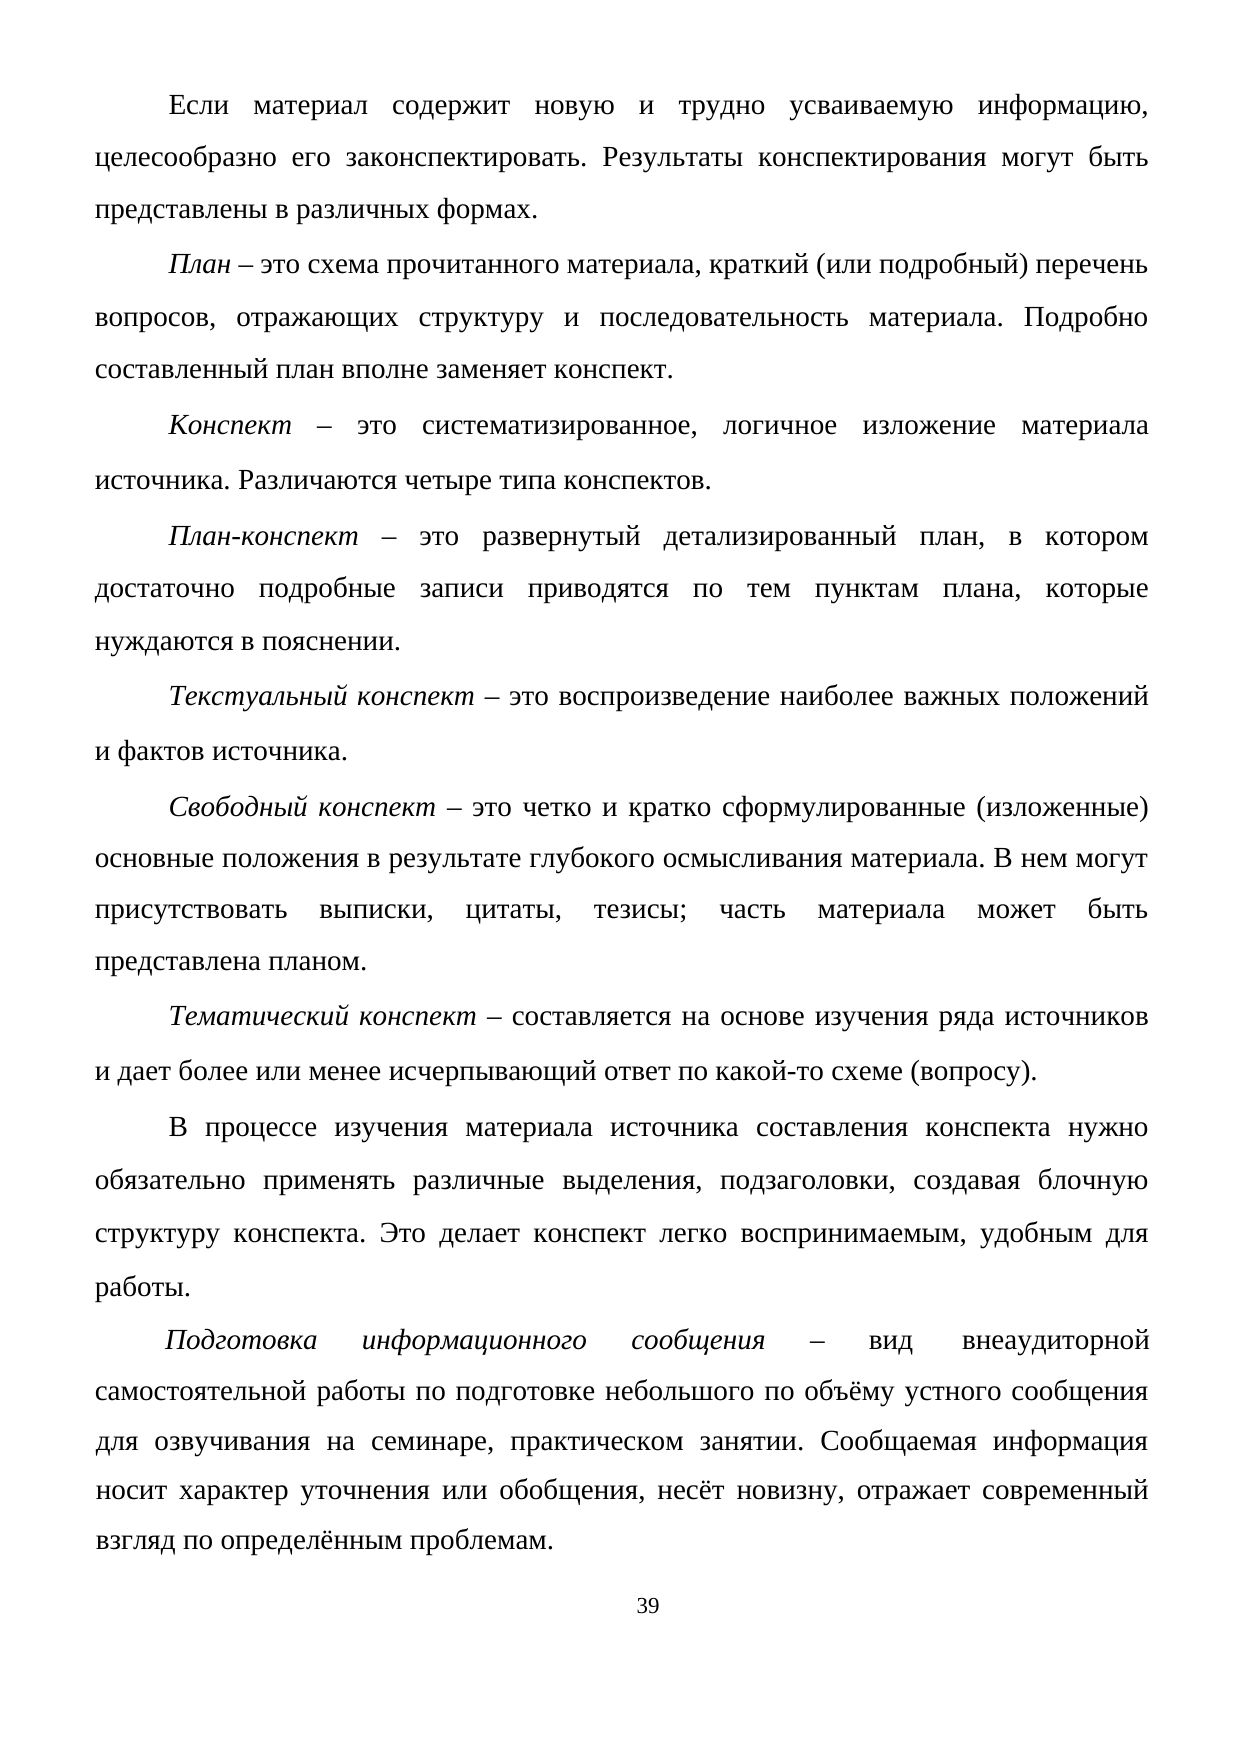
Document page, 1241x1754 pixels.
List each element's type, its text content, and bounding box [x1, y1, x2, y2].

text План-конспект – это развернутый детализированный план, в котором достаточно подробные записи приводятся по тем пунктам плана, которые нуждаются в пояснении. [94, 518, 1149, 656]
text Текстуальный конспект – это воспроизведение наиболее важных положений и фактов источника. [94, 678, 1149, 767]
text План – это схема прочитанного материала, краткий (или подробный) перечень вопросов, отражающих структуру и последовательность материала. Подробно составленный план вполне заменяет конспект. [94, 246, 1149, 385]
text Свободный конспект – это четко и кратко сформулированные (изложенные) основные положения в результате глубокого осмысливания материала. В нем могут присутствовать выписки, цитаты, тезисы; часть материала может быть представлена планом. [94, 789, 1149, 976]
text Если материал содержит новую и трудно усваиваемую информацию, целесообразно его законспектировать. Результаты конспектирования могут быть представлены в различных формах. [94, 87, 1149, 225]
text Конспект – это систематизированное, логичное изложение материала источника. Различаются четыре типа конспектов. [94, 407, 1149, 496]
text В процессе изучения материала источника составления конспекта нужно обязательно применять различные выделения, подзаголовки, создавая блочную структуру конспекта. Это делает конспект легко воспринимаемым, удобным для работы. [94, 1109, 1149, 1302]
text Подготовка информационного сообщения – вид внеаудиторной [94, 1322, 1157, 1356]
text самостоятельной работы по подготовке небольшого по объёму устного сообщения для озвучивания на семинаре, практическом занятии. Сообщаемая информация носит характер уточнения или обобщения, несёт новизну, отражает современный взгляд по определённым проблемам. [94, 1373, 1149, 1555]
text Тематический конспект – составляется на основе изучения ряда источников и дает более или менее исчерпывающий ответ по какой-то схеме (вопросу). [94, 998, 1149, 1087]
